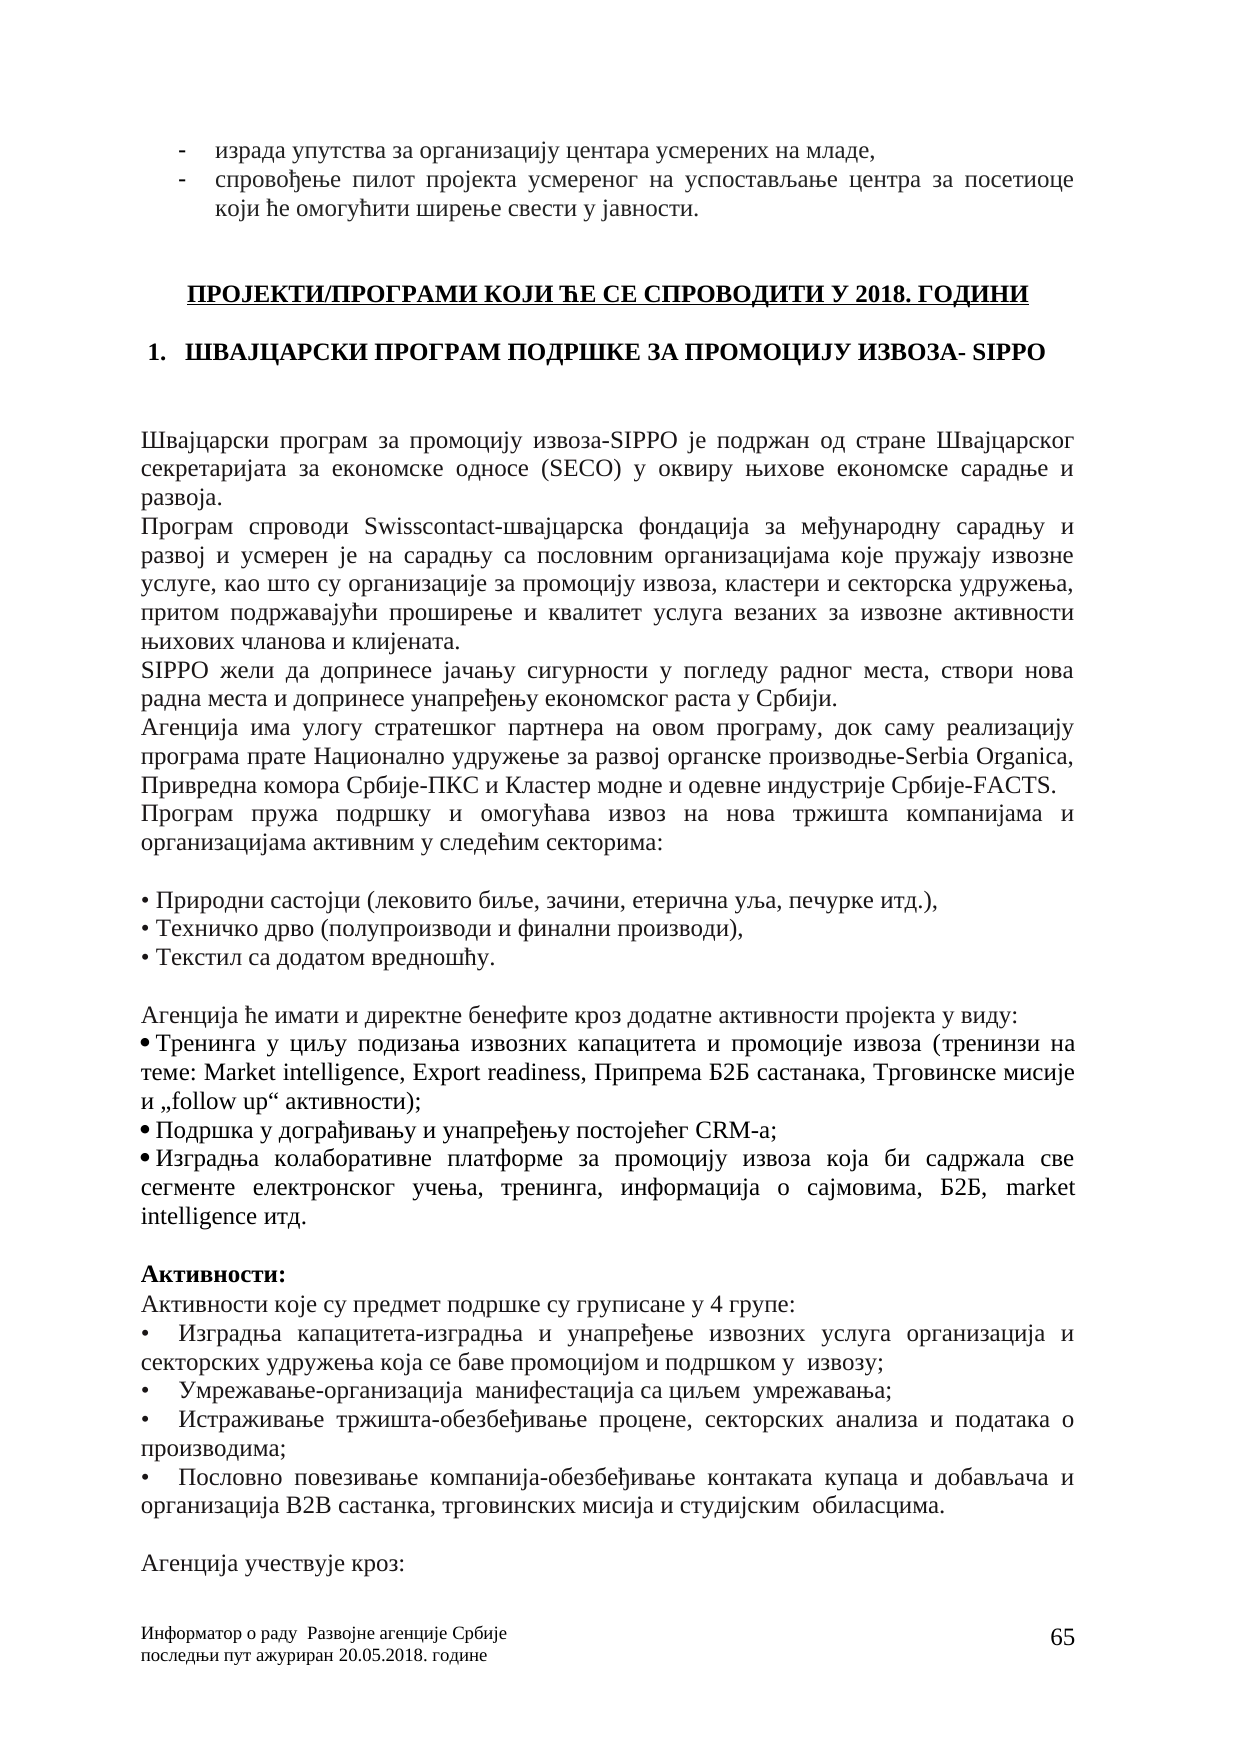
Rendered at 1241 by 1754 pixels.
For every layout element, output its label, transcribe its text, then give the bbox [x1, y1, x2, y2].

list спровођење пилот пројекта усмереног на успостављање центра за посетиоце који ће омогућити ширење свести у јавности. [178, 164, 1075, 221]
text Швајцарски програм за промоцију извоза-SIPPO је подржан од стране Швајцарског секретаријата за економске односе (SECO) у оквиру њихове економске сарадње и развоја. [141, 425, 1075, 511]
text Активности које су предмет подршке су груписане у 4 групе: [141, 1289, 1075, 1318]
text • Истраживање тржишта-обезбеђивање процене, секторских анализа и података о производима; [141, 1404, 1075, 1462]
table_header Активности: [130, 1260, 1085, 1288]
text • Умрежавање-организација манифестација са циљем умрежавања; [141, 1376, 1075, 1404]
text Агенција ће имати и директне бенефите кроз додатне активности пројекта у виду: [141, 1000, 1075, 1028]
text Програм пружа подршку и омогућава извоз на нова тржишта компанијама и организацијама активним у следећим секторима: [141, 798, 1075, 856]
text Програм спроводи Swisscontact-швајцарска фондација за међународну сарадњу и развој и усмерен је на сарадњу са пословним организацијама које пружају извозне услуге, као што су организације за промоцију извоза, кластери и секторска удружења, притом подржавајући проширење и квалитет услуга везаних за извозне активности њихових чланова и клијената. [141, 511, 1075, 655]
list Изградња колаборативне платформе за промоцију извоза која би садржала све сегменте eлектронског учења, тренинга, информација о сајмовима, Б2Б, market intelligence итд. [141, 1143, 1075, 1230]
text Агенција има улогу стратешког партнера на овом програму, док саму реализацију програма прате Национално удружење за развој органске производње-Serbia Organica, Привредна комора Србије-ПКС и Кластер модне и одевне индустрије Србије-FACTS. [141, 712, 1075, 798]
table_header ШВАЈЦАРСКИ ПРОГРАМ ПОДРШКЕ ЗА ПРОМОЦИЈУ изВОЗА- SIPPO [129, 338, 1085, 395]
list израда упутства за организацију центара усмерених на младе, [178, 135, 1075, 164]
text ПРОЈЕКТИ/ПРОГРАМИ КОЈИ ЋЕ СЕ СПРОВОДИТИ У 2018. ГОДИНИ [141, 279, 1075, 308]
text • Пословно повезивање компанија-обезбеђивање контаката купаца и добављача и организација B2B састанка, трговинских мисија и студијским обиласцима. [141, 1462, 1075, 1519]
list Тренинга у циљу подизања извозних капацитета и промоције извоза (тренинзи на темe: Market intelligence, Export readiness, Припрема Б2Б састанака, Трговинске мисије и „follow up“ aктивности); [141, 1028, 1075, 1115]
text • Текстил са додатом вредношћу. [141, 942, 1075, 971]
text • Природни састојци (лековито биље, зачини, етерична уља, печурке итд.), [141, 885, 1075, 913]
text SIPPO жели да допринесе јачању сигурности у погледу радног места, створи нова радна места и допринесе унапређењу економског раста у Србији. [141, 655, 1075, 712]
text Агенција учествује кроз: [141, 1548, 1075, 1577]
list Подршка у дограђивању и унапређењу постојећег CRM-a; [141, 1115, 1075, 1143]
text • Техничко дрво (полупроизводи и финални производи), [141, 913, 1075, 942]
text • Изградња капацитета-изградња и унапређење извозних услуга организација и секторских удружења која се баве промоцијом и подршком у извозу; [141, 1318, 1075, 1376]
